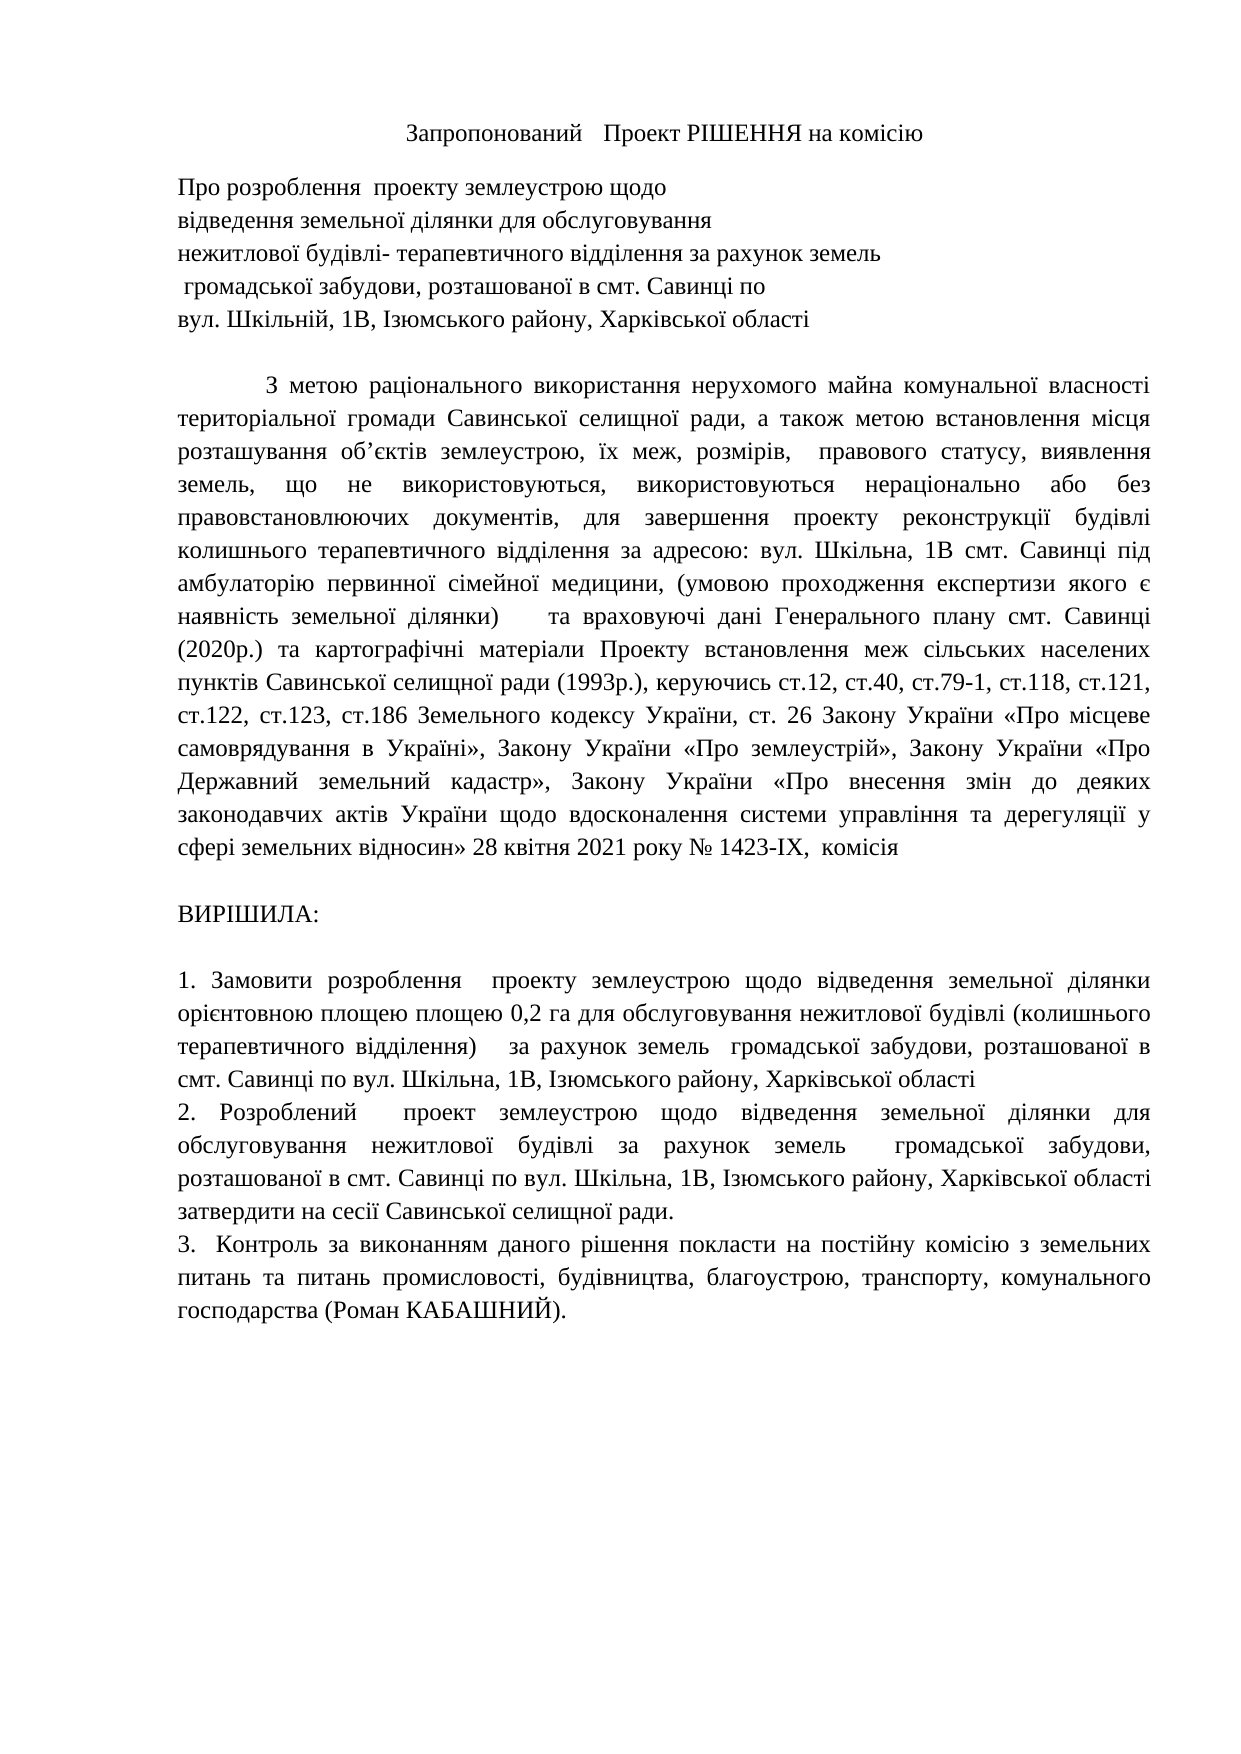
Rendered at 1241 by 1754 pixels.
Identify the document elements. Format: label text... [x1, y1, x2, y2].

text відведення земельної ділянки для обслуговування [177, 205, 1152, 234]
text нежитлової будівлі- терапевтичного відділення за рахунок земель [177, 238, 1152, 267]
text Запропонований Проект РІШЕННЯ на комісію [177, 118, 1152, 147]
text вул. Шкільній, 1В, Ізюмського району, Харківської області [177, 304, 1152, 333]
text ВИРІШИЛА: [177, 899, 1152, 927]
text З метою раціонального використання нерухомого майна комунальної власності територіальної громади Савинської селищної ради, а також метою встановлення місця розташування об’єктів землеустрою, їх меж, розмірів, правового статусу, виявлення земель, що не використовуються, використовуються нераціонально або без правовстановлюючих документів, для завершення проекту реконструкції будівлі колишнього терапевтичного відділення за адресою: вул. Шкільна, 1В смт. Савинці під амбулаторію первинної сімейної медицини, (умовою проходження експертизи якого є наявність земельної ділянки) та враховуючі дані Генерального плану смт. Савинці (2020р.) та картографічні матеріали Проекту встановлення меж сільських населених пунктів Савинської селищної ради (1993р.), керуючись ст.12, ст.40, ст.79-1, ст.118, ст.121, ст.122, ст.123, ст.186 Земельного кодексу України, ст. 26 Закону України «Про місцеве самоврядування в Україні», Закону України «Про землеустрій», Закону України «Про Державний земельний кадастр», Закону України «Про внесення змін до деяких законодавчих актів України щодо вдосконалення системи управління та дерегуляції у сфері земельних відносин» 28 квітня 2021 року № 1423-IX, комісія [177, 370, 1152, 861]
text 1. Замовити розроблення проекту землеустрою щодо відведення земельної ділянки орієнтовною площею площею 0,2 га для обслуговування нежитлової будівлі (колишнього терапевтичного відділення) за рахунок земель громадської забудови, розташованої в смт. Савинці по вул. Шкільна, 1В, Ізюмського району, Харківської області [177, 965, 1152, 1093]
text Про розроблення проекту землеустрою щодо [177, 172, 1152, 201]
text громадської забудови, розташованої в смт. Савинці по [177, 271, 1152, 300]
text 3. Контроль за виконанням даного рішення покласти на постійну комісію з земельних питань та питань промисловості, будівництва, благоустрою, транспорту, комунального господарства (Роман КАБАШНИЙ). [177, 1229, 1152, 1324]
text 2. Розроблений проект землеустрою щодо відведення земельної ділянки для обслуговування нежитлової будівлі за рахунок земель громадської забудови, розташованої в смт. Савинці по вул. Шкільна, 1В, Ізюмського району, Харківської області затвердити на сесії Савинської селищної ради. [177, 1097, 1152, 1225]
